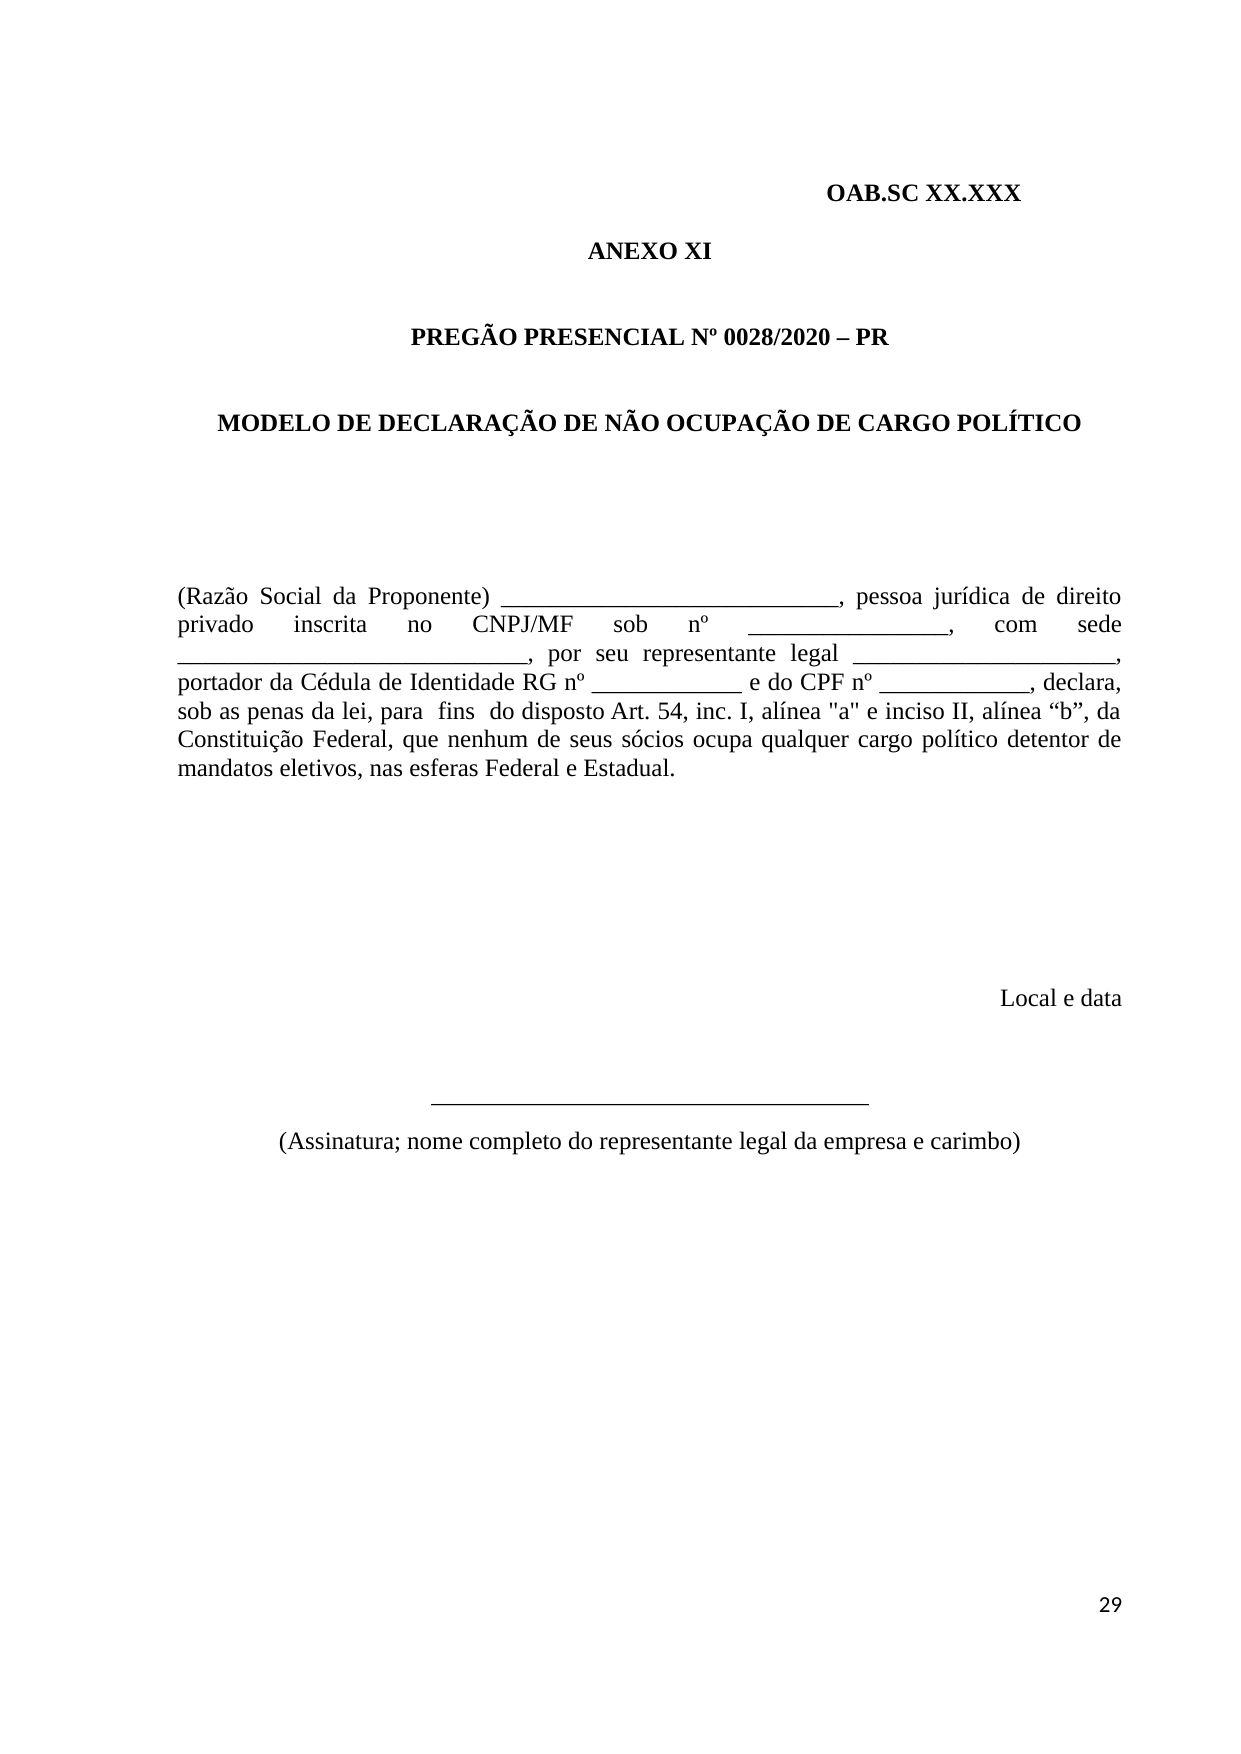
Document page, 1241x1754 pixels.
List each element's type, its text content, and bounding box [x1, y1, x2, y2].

text PREGÃO PRESENCIAL Nº 0028/2020 – PR [177, 322, 1122, 351]
text Local e data [177, 983, 1122, 1012]
text ___________________________________ [177, 1079, 1122, 1107]
text ANEXO XI [177, 236, 1122, 264]
subtitle (Razão Social da Proponente) ___________________________, pessoa jurídica de direito privado inscrita no CNPJ/MF sob nº ________________, com sede ____________________________, por seu representante legal _____________________, portador da Cédula de Identidade RG nº ____________ e do CPF nº ____________, declara, sob as penas da lei, para fins do disposto Art. 54, inc. I, alínea "a" e inciso II, alínea “b”, da Constituição Federal, que nenhum de seus sócios ocupa qualquer cargo político detentor de mandatos eletivos, nas esferas Federal e Estadual. [177, 581, 1122, 782]
text (Assinatura; nome completo do representante legal da empresa e carimbo) [177, 1126, 1122, 1155]
text OAB.SC XX.XXX [177, 177, 1021, 207]
text MODELO DE DECLARAÇÃO DE NÃO OCUPAÇÃO DE CARGO POLÍTICO [177, 408, 1122, 437]
